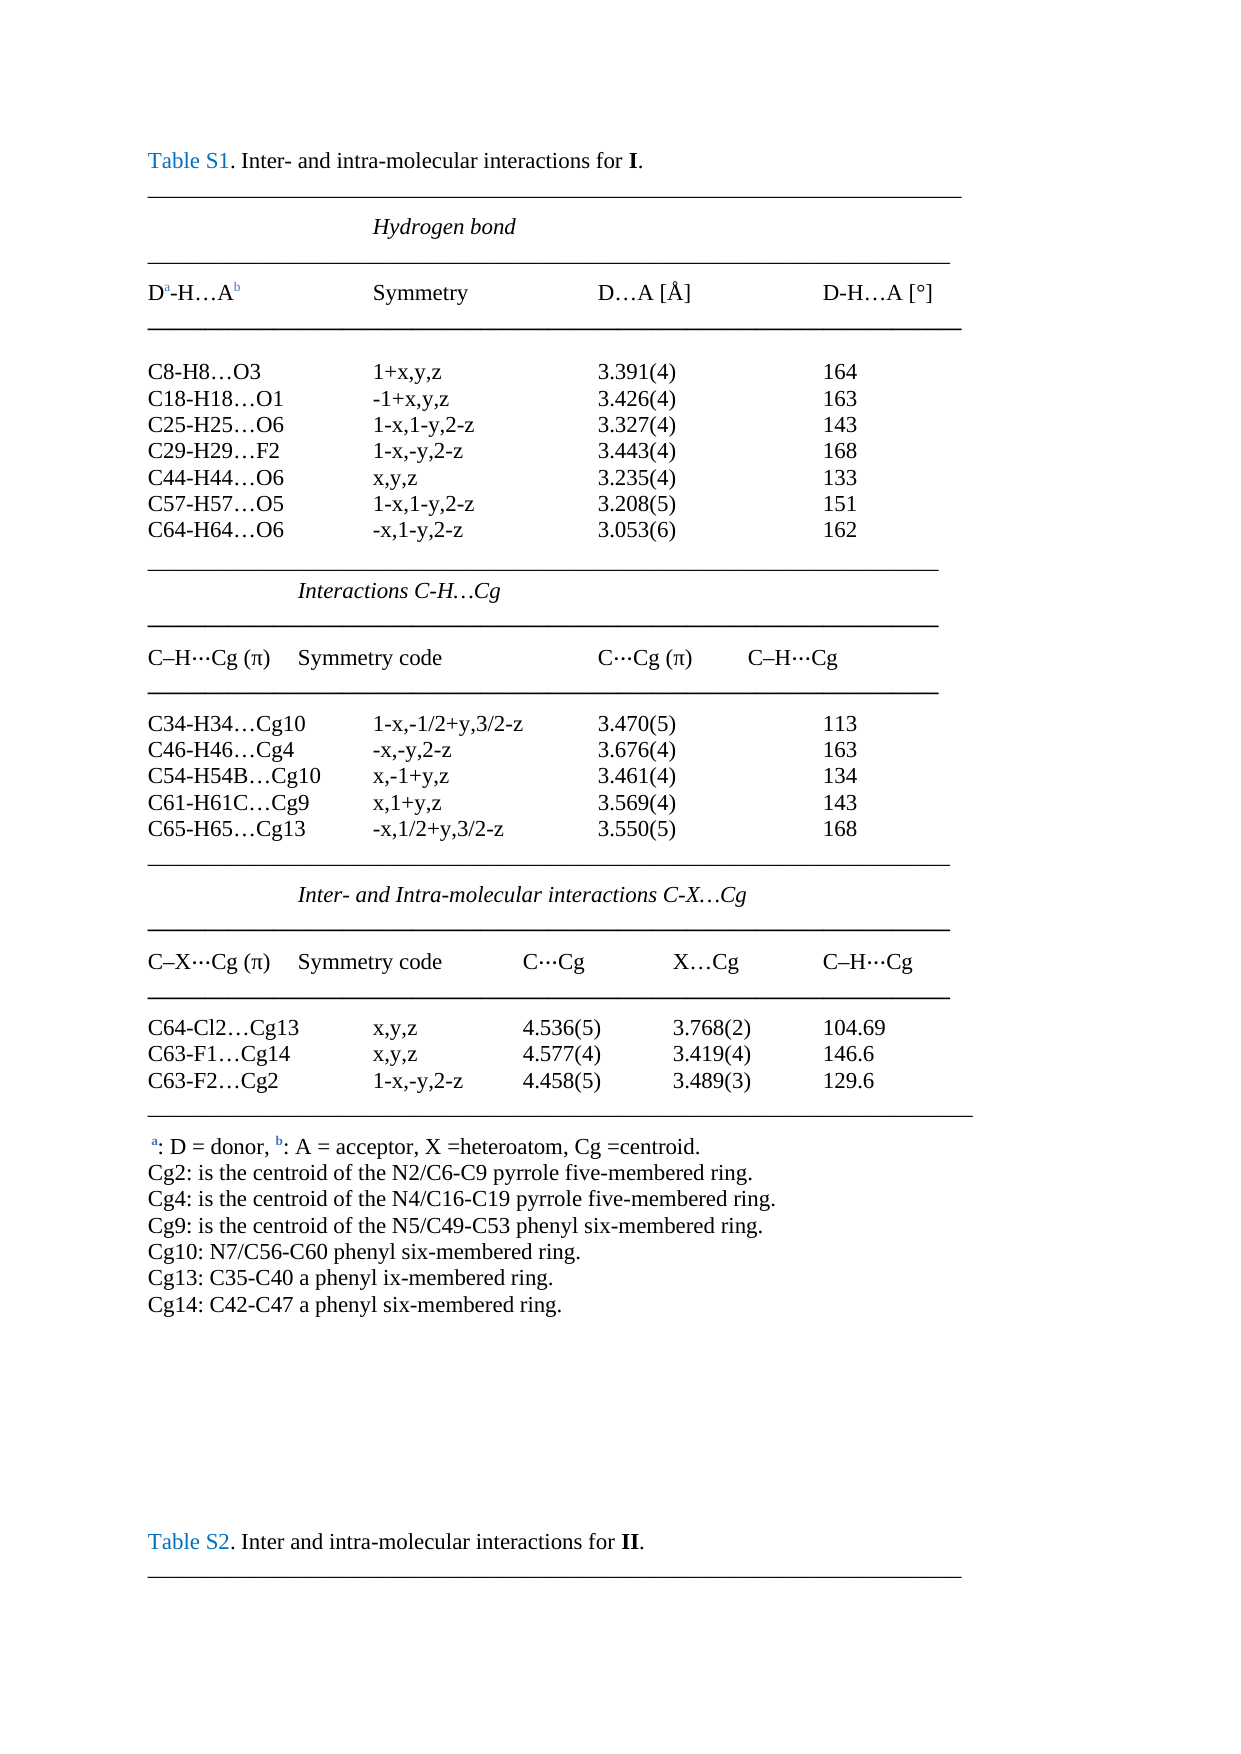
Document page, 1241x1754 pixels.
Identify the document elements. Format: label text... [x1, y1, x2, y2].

text C57-H57…O5 1-x,1-y,2-z 3.208(5) 151 [148, 490, 1093, 516]
text _______________________________________________________________________ [148, 174, 1093, 200]
text ______________________________________________________________________ [148, 907, 1093, 934]
text C34-H34…Cg10 1-x,-1/2+y,3/2-z 3.470(5) 113 [148, 710, 1093, 736]
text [148, 1554, 1093, 1581]
text _______________________________________________________________________ [148, 306, 1093, 332]
text C65-H65…Cg13 -x,1/2+y,3/2-z 3.550(5) 168 [148, 815, 1093, 842]
text a: D = donor, b: A = acceptor, X =heteroatom, Cg =centroid. [148, 1133, 1093, 1159]
text Cg4: is the centroid of the N4/C16-C19 pyrrole five-membered ring. [148, 1185, 1093, 1212]
text ________________________________________________________________________ [148, 1093, 1093, 1119]
text ______________________________________________________________________ [148, 240, 1093, 266]
text C29-H29…F2 1-x,-y,2-z 3.443(4) 168 [148, 437, 1093, 464]
text Table S2. Inter and intra-molecular interactions for II. [148, 1528, 1093, 1554]
text Cg13: C35-C40 a phenyl ix-membered ring. [148, 1264, 1093, 1291]
text ______________________________________________________________________ [148, 842, 1093, 868]
text Table S1. Inter- and intra-molecular interactions for I. [148, 148, 1093, 174]
text Inter- and Intra-molecular interactions C-X…Cg [223, 881, 1093, 907]
text C64-H64…O6 -x,1-y,2-z 3.053(6) 162 [148, 516, 1093, 543]
text Interactions C-H…Cg [223, 577, 1093, 603]
text Cg2: is the centroid of the N2/C6-C9 pyrrole five-membered ring. [148, 1159, 1093, 1185]
text C63-F1…Cg14 x,y,z 4.577(4) 3.419(4) 146.6 [148, 1041, 1093, 1067]
text Cg10: N7/C56-C60 phenyl six-membered ring. [148, 1238, 1093, 1264]
text C8-H8…O3 1+x,y,z 3.391(4) 164 [148, 358, 1093, 385]
text C18-H18…O1 -1+x,y,z 3.426(4) 163 [148, 385, 1093, 411]
text _____________________________________________________________________ [148, 603, 1093, 629]
text _____________________________________________________________________ [148, 670, 1093, 697]
text C46-H46…Cg4 -x,-y,2-z 3.676(4) 163 [148, 736, 1093, 763]
text C64-Cl2…Cg13 x,y,z 4.536(5) 3.768(2) 104.69 [148, 1014, 1093, 1041]
text Da-H…Ab Symmetry D…A [Å] D-H…A [°] [148, 279, 1093, 306]
text Hydrogen bond [148, 213, 1093, 240]
text C25-H25…O6 1-x,1-y,2-z 3.327(4) 143 [148, 411, 1093, 437]
text C–H⋅⋅⋅Cg (π) Symmetry code C⋅⋅⋅Cg (π) C–H⋅⋅⋅Cg [148, 643, 1093, 670]
text C63-F2…Cg2 1-x,-y,2-z 4.458(5) 3.489(3) 129.6 [148, 1067, 1093, 1093]
text C–X⋅⋅⋅Cg (π) Symmetry code C⋅⋅⋅Cg X…Cg C–H⋅⋅⋅Cg [148, 947, 1093, 975]
text Cg9: is the centroid of the N5/C49-C53 phenyl six-membered ring. [148, 1212, 1093, 1238]
text C54-H54B…Cg10 x,-1+y,z 3.461(4) 134 [148, 763, 1093, 789]
text _____________________________________________________________________ [148, 547, 1093, 573]
text C61-H61C…Cg9 x,1+y,z 3.569(4) 143 [148, 789, 1093, 815]
text C44-H44…O6 x,y,z 3.235(4) 133 [148, 464, 1093, 490]
text ______________________________________________________________________ [148, 975, 1093, 1001]
text Cg14: C42-C47 a phenyl six-membered ring. [148, 1291, 1093, 1317]
